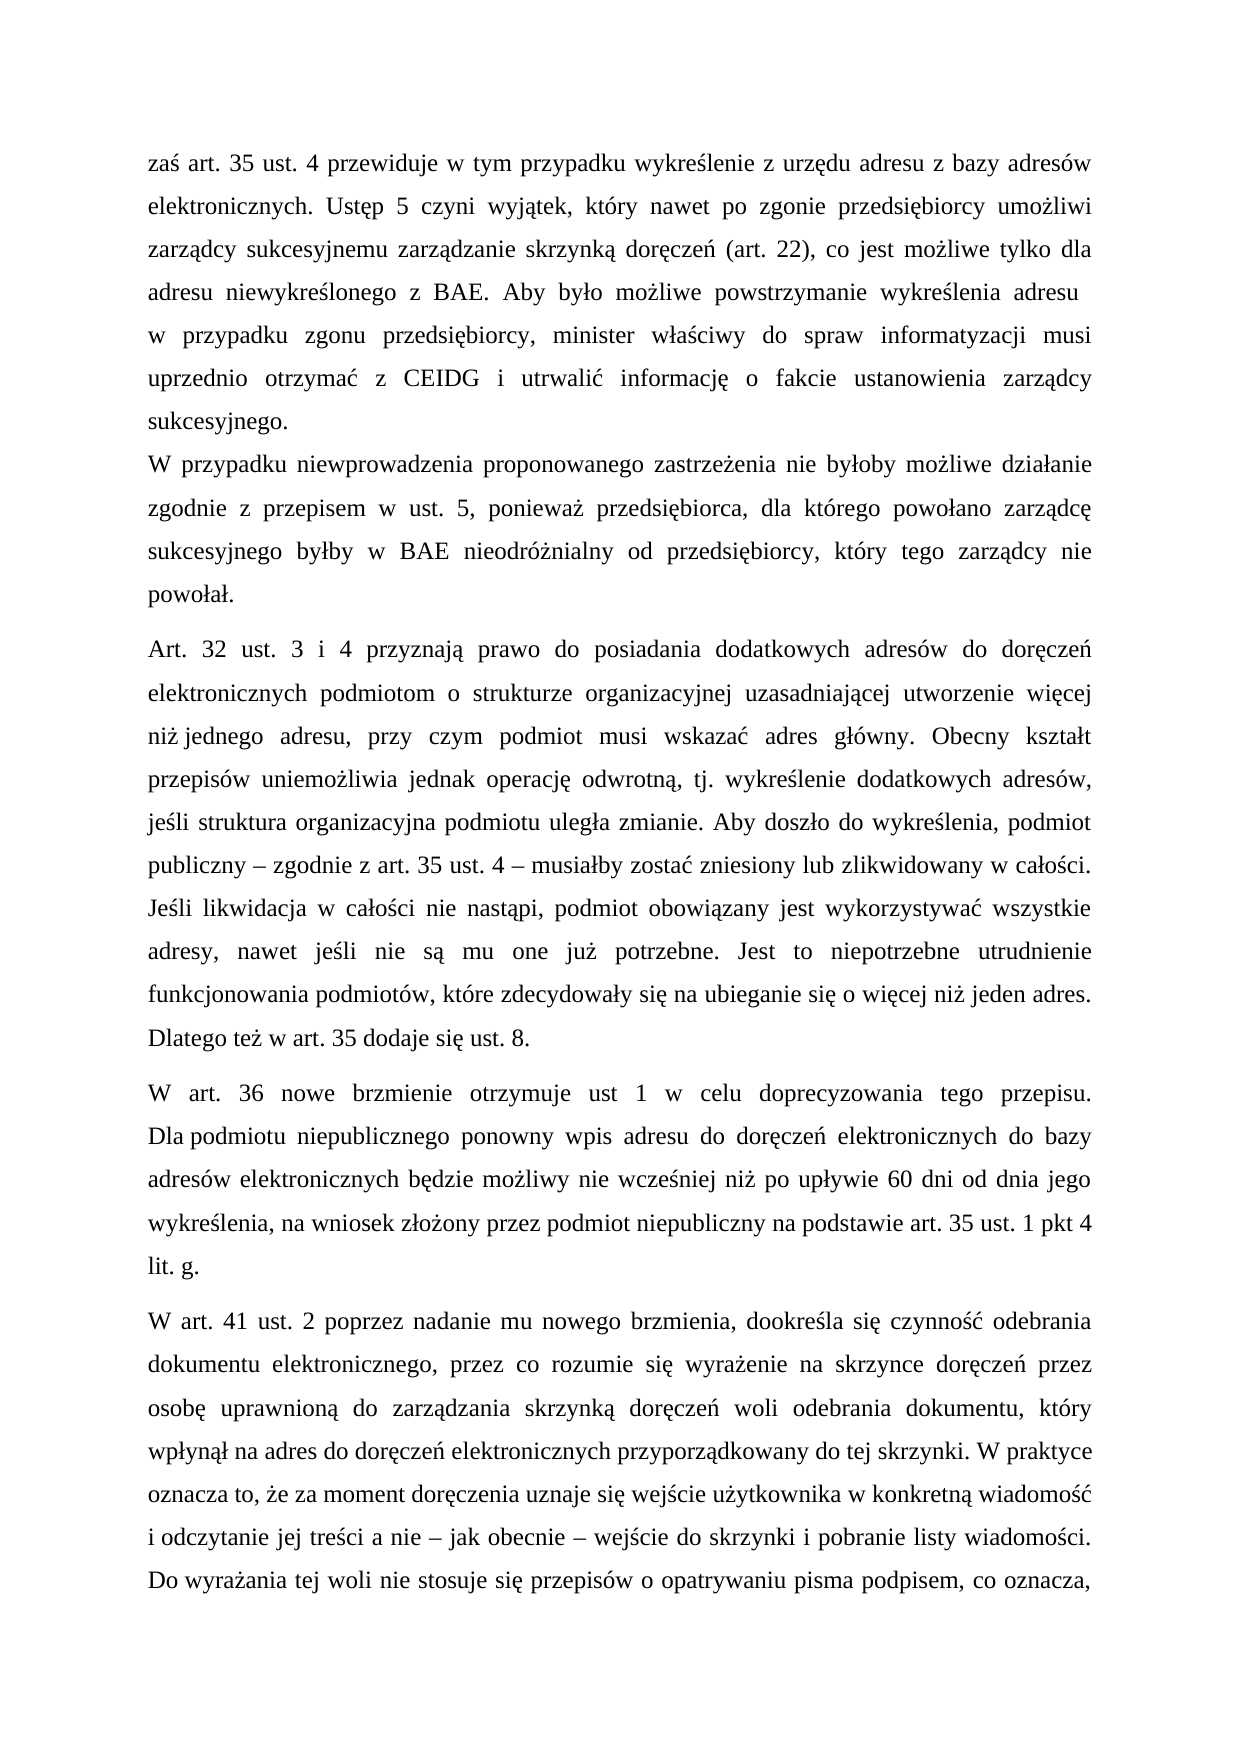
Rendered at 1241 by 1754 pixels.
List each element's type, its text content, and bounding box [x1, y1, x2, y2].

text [148, 148, 1093, 608]
text W art. 36 nowe brzmienie otrzymuje ust 1 w celu doprecyzowania tego przepisu. Dla podmiotu niepublicznego ponowny wpis adresu do doręczeń elektronicznych do bazy adresów elektronicznych będzie możliwy nie wcześniej niż po upływie 60 dni od dnia jego wykreślenia, na wniosek złożony przez podmiot niepubliczny na podstawie art. 35 ust. 1 pkt 4 lit. g. [148, 1078, 1093, 1279]
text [148, 1306, 1093, 1594]
text Art. 32 ust. 3 i 4 przyznają prawo do posiadania dodatkowych adresów do doręczeń elektronicznych podmiotom o strukturze organizacyjnej uzasadniającej utworzenie więcej niż jednego adresu, przy czym podmiot musi wskazać adres główny. Obecny kształt przepisów uniemożliwia jednak operację odwrotną, tj. wykreślenie dodatkowych adresów, jeśli struktura organizacyjna podmiotu uległa zmianie. Aby doszło do wykreślenia, podmiot publiczny – zgodnie z art. 35 ust. 4 – musiałby zostać zniesiony lub zlikwidowany w całości. Jeśli likwidacja w całości nie nastąpi, podmiot obowiązany jest wykorzystywać wszystkie adresy, nawet jeśli nie są mu one już potrzebne. Jest to niepotrzebne utrudnienie funkcjonowania podmiotów, które zdecydowały się na ubieganie się o więcej niż jeden adres. Dlatego też w art. 35 dodaje się ust. 8. [148, 634, 1093, 1051]
